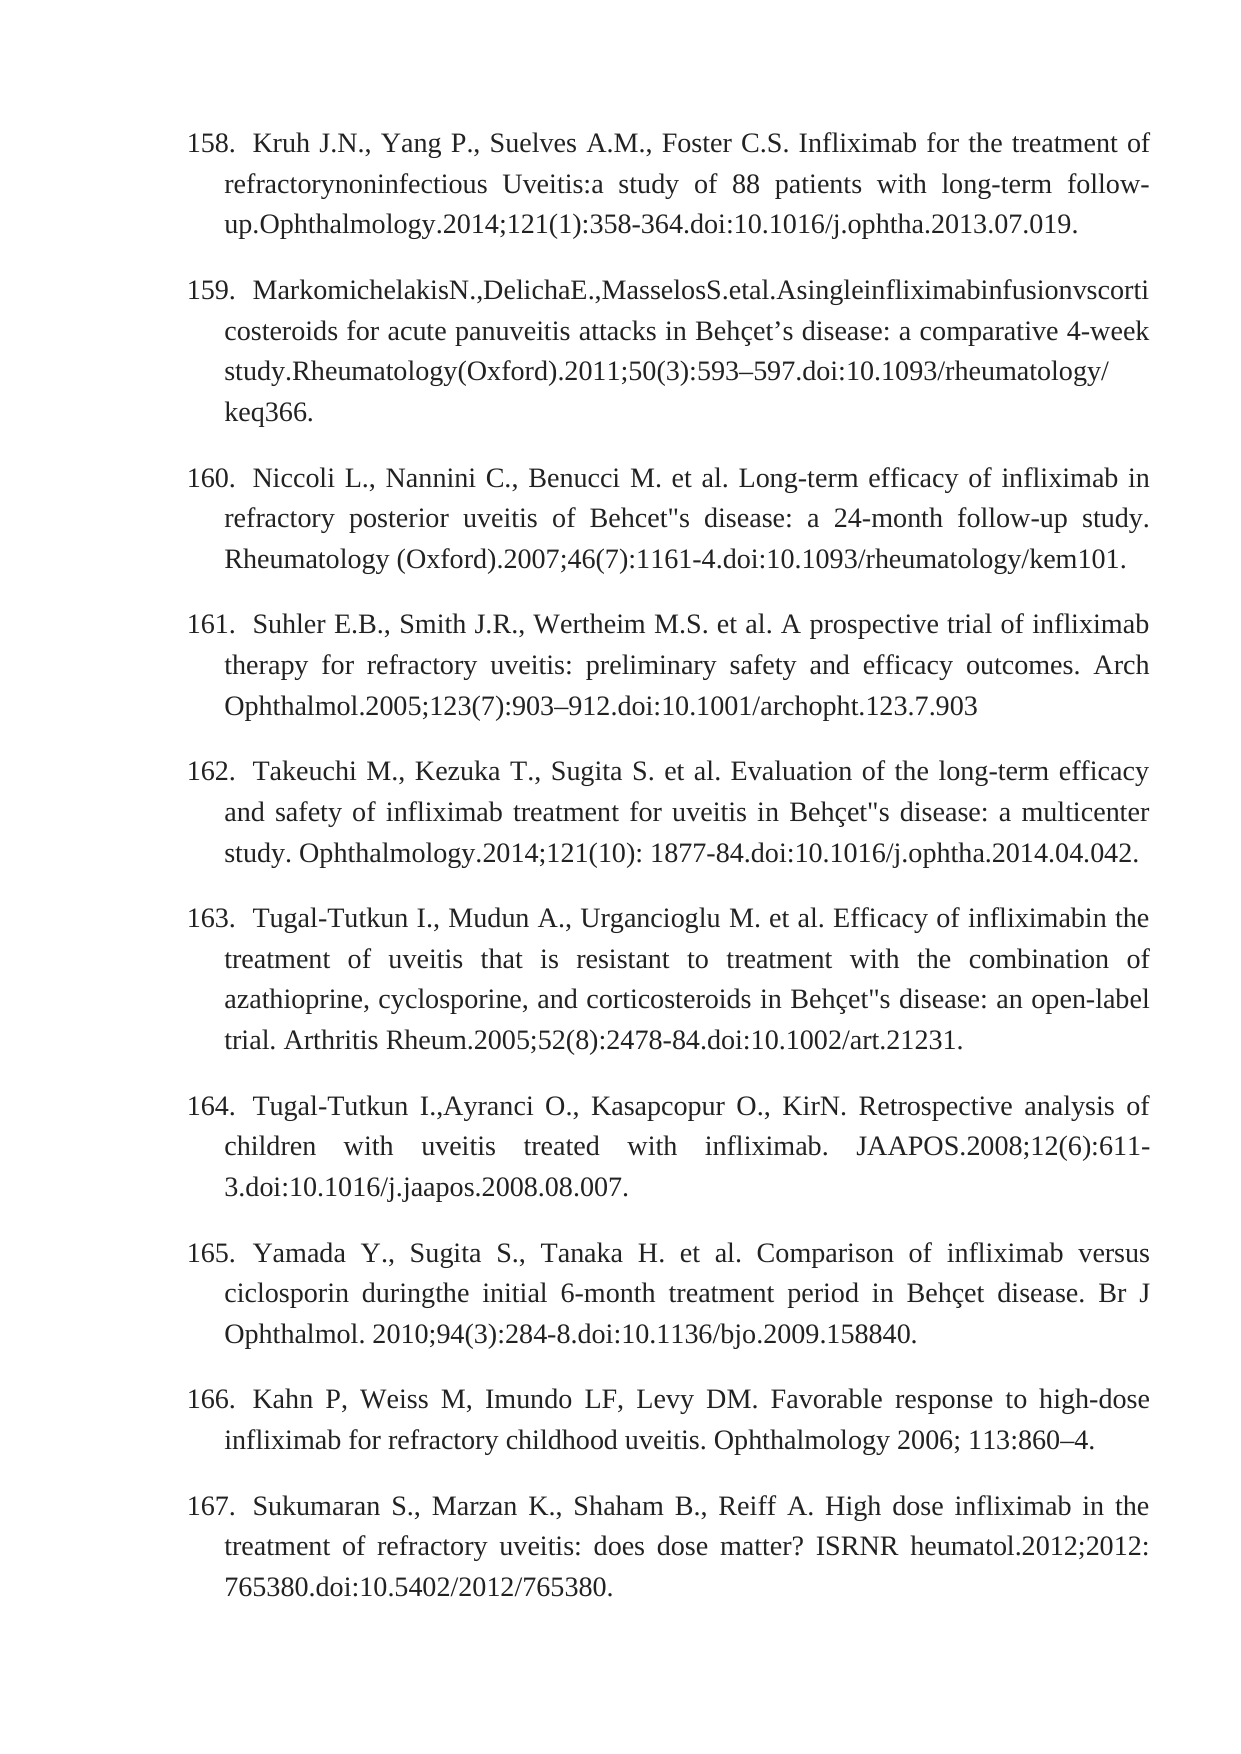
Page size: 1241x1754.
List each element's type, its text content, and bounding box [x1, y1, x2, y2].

list Tugal-Tutkun I.,Ayranci O., Kasapcopur O., KirN. Retrospective analysis of children with uveitis treated with infliximab. JAAPOS.2008;12(6):611-3.doi:10.1016/j.jaapos.2008.08.007. [187, 1081, 1152, 1202]
list Niccoli L., Nannini C., Benucci M. et al. Long-term efficacy of infliximab in refractory posterior uveitis of Behcet"s disease: a 24-month follow-up study. Rheumatology (Oxford).2007;46(7):1161-4.doi:10.1093/rheumatology/kem101. [187, 452, 1152, 574]
list Suhler E.B., Smith J.R., Wertheim M.S. et al. A prospective trial of infliximab therapy for refractory uveitis: preliminary safety and efficacy outcomes. Arch Ophthalmol.2005;123(7):903–912.doi:10.1001/archopht.123.7.903 [187, 599, 1152, 721]
list Yamada Y., Sugita S., Tanaka H. et al. Comparison of infliximab versus ciclosporin duringthe initial 6-month treatment period in Behçet disease. Br J Ophthalmol. 2010;94(3):284-8.doi:10.1136/bjo.2009.158840. [187, 1227, 1152, 1349]
list Kruh J.N., Yang P., Suelves A.M., Foster C.S. Infliximab for the treatment of refractorynoninfectious Uveitis:a study of 88 patients with long-term follow-up.Ophthalmology.2014;121(1):358-364.doi:10.1016/j.ophtha.2013.07.019. [187, 118, 1152, 240]
list MarkomichelakisN.,DelichaE.,MasselosS.etal.Asingleinfliximabinfusionvscorticosteroids for acute panuveitis attacks in Behçet’s disease: a comparative 4-week study.Rheumatology(Oxford).2011;50(3):593–597.doi:10.1093/rheumatology/keq366. [187, 265, 1152, 427]
list Takeuchi M., Kezuka T., Sugita S. et al. Evaluation of the long-term efficacy and safety of infliximab treatment for uveitis in Behçet"s disease: a multicenter study. Ophthalmology.2014;121(10): 1877-84.doi:10.1016/j.ophtha.2014.04.042. [187, 746, 1152, 868]
list Tugal-Tutkun I., Mudun A., Urgancioglu M. et al. Efficacy of infliximabin the treatment of uveitis that is resistant to treatment with the combination of azathioprine, cyclosporine, and corticosteroids in Behçet"s disease: an open-label trial. Arthritis Rheum.2005;52(8):2478-84.doi:10.1002/art.21231. [187, 893, 1152, 1056]
list Kahn P, Weiss M, Imundo LF, Levy DM. Favorable response to high-dose infliximab for refractory childhood uveitis. Ophthalmology 2006; 113:860–4. [187, 1374, 1152, 1456]
list Sukumaran S., Marzan K., Shaham B., Reiff A. High dose infliximab in the treatment of refractory uveitis: does dose matter? ISRNR heumatol.2012;2012: 765380.doi:10.5402/2012/765380. [187, 1481, 1152, 1602]
